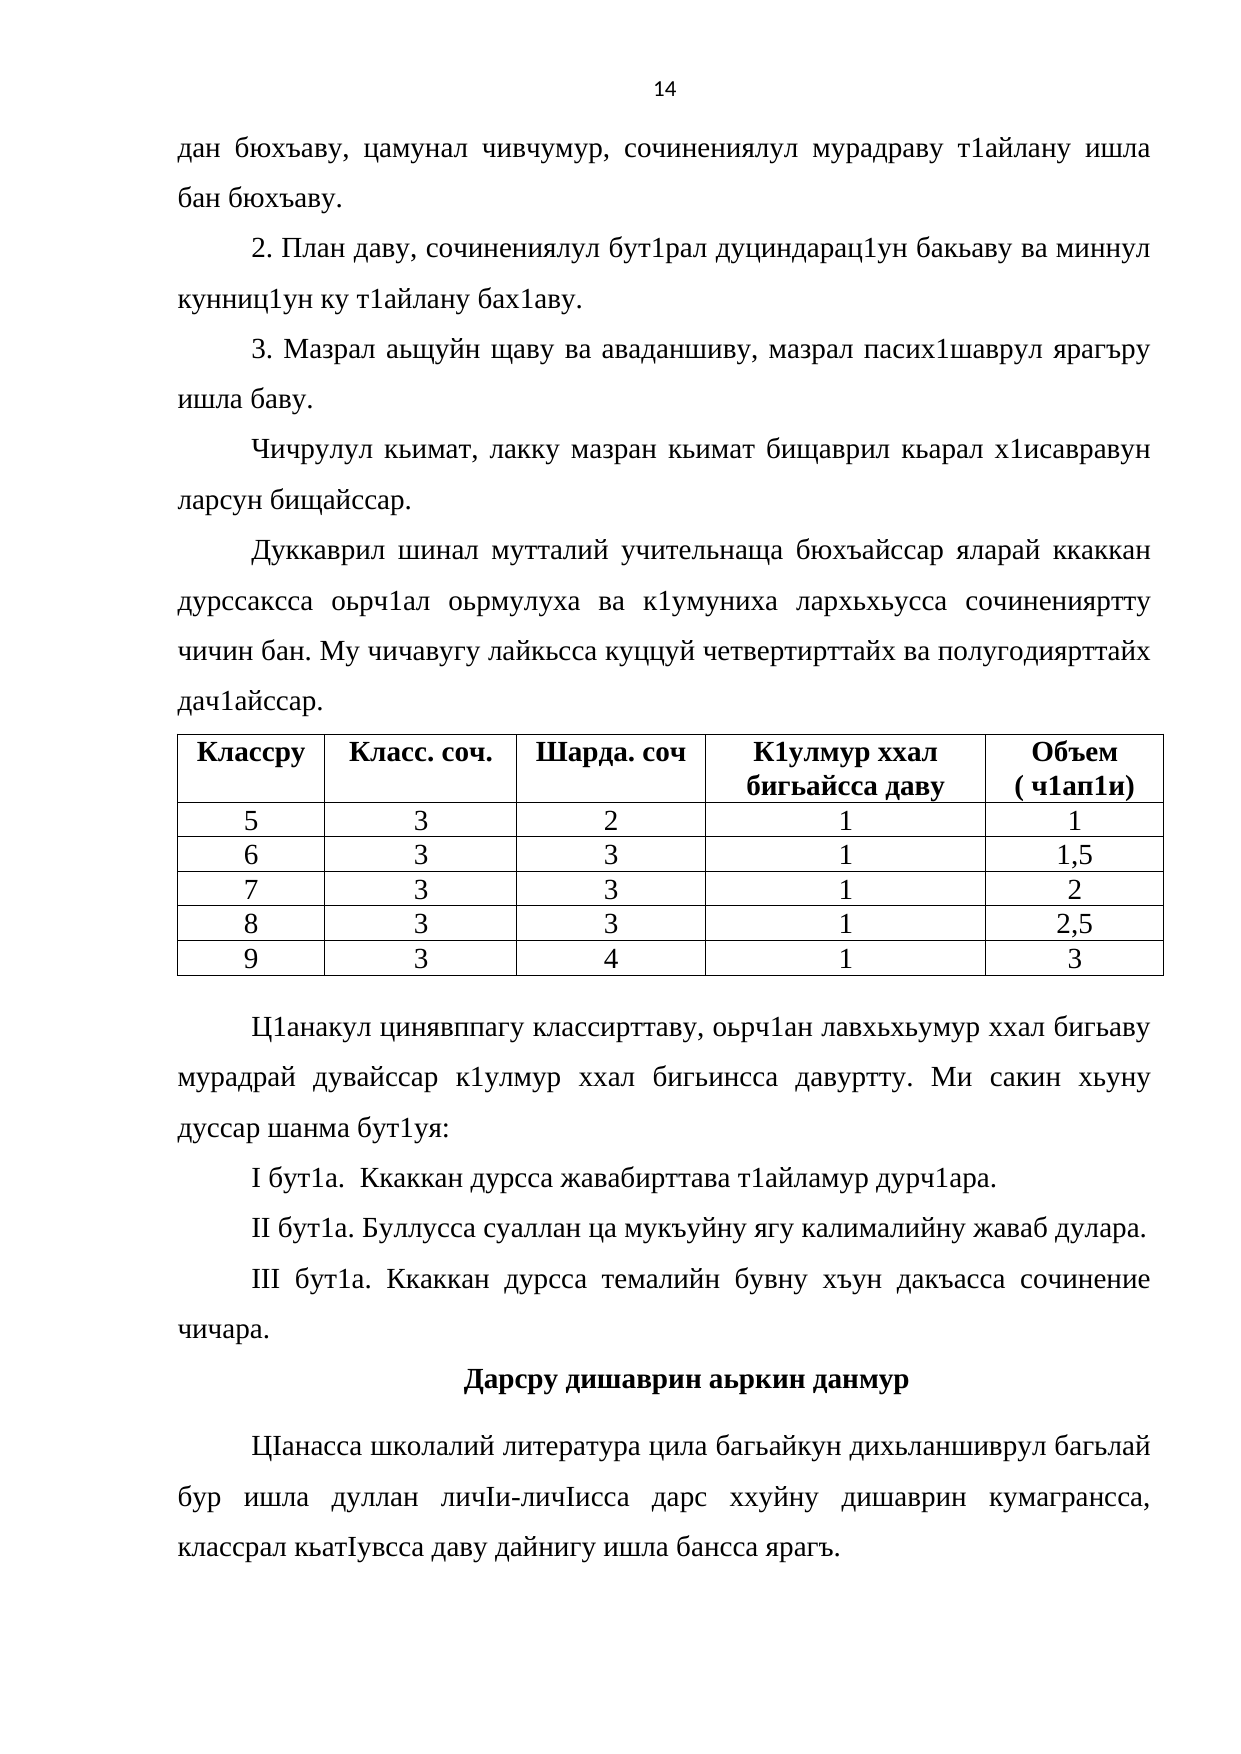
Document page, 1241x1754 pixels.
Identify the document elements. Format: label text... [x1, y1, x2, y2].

table_cell 3 [325, 872, 516, 905]
table_cell 7 [178, 872, 324, 905]
table_cell 9 [178, 941, 324, 974]
table_cell 4 [517, 941, 705, 974]
text Дарсру дишаврин аьркин данмур [177, 1361, 1152, 1395]
text II бут1а. Буллусса суаллан ца мукъуйну ягу калималийну жаваб дулара. [177, 1210, 1152, 1244]
table_cell 1 [706, 837, 985, 871]
table_cell 1 [706, 803, 985, 836]
table_cell 1,5 [986, 837, 1163, 871]
text ЦIанасса школалий литература цила багьайкун дихьланшиврул багьлай бур ишла дуллан личIи-личIисса дарс ххуйну дишаврин кумагрансса, классрал кьатIувсса даву дайнигу ишла бансса ярагъ. [177, 1428, 1152, 1563]
table_cell 1 [706, 941, 985, 974]
table_cell 3 [517, 837, 705, 871]
table_cell 3 [517, 872, 705, 905]
text Ц1анакул цинявппагу классирттаву, оьрч1ан лавхьхьумур ххал бигьаву мурадрай дувайссар к1улмур ххал бигьинсса давуртту. Ми сакин хьуну дуссар шанма бут1уя: [177, 1009, 1152, 1143]
text I бут1а. Ккаккан дурсса жавабирттава т1айламур дурч1ара. [177, 1160, 1152, 1194]
table_cell 3 [325, 906, 516, 940]
table_header К1улмур ххал бигьайсса даву [706, 735, 985, 802]
table_cell 1 [706, 906, 985, 940]
text Чичрулул кьимат, лакку мазран кьимат бищаврил кьарал х1исавравун ларсун бищайссар. [177, 432, 1152, 516]
table_cell 5 [178, 803, 324, 836]
text III бут1а. Ккаккан дурсса темалийн бувну хъун дакъасса сочинение чичара. [177, 1261, 1152, 1344]
table_cell 8 [178, 906, 324, 940]
table_header Класс. соч. [325, 735, 516, 802]
table_cell 1 [986, 803, 1163, 836]
table_cell 1 [706, 872, 985, 905]
table_cell 6 [178, 837, 324, 871]
table_cell 3 [986, 941, 1163, 974]
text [177, 130, 1152, 214]
text Дуккаврил шинал мутталий учительнаща бюхъайссар яларай ккаккан дурссаксса оьрч1ал оьрмулуха ва к1умуниха лархьхьусса сочиненияртту чичин бан. Му чичавугу лайкьсса куццуй четвертирттайх ва полугодиярттайх дач1айссар. [177, 532, 1152, 717]
table_cell 2,5 [986, 906, 1163, 940]
table_cell 3 [325, 837, 516, 871]
table_cell 3 [325, 803, 516, 836]
text 3. Мазрал аьщуйн щаву ва аваданшиву, мазрал пасих1шаврул ярагъру ишла баву. [177, 331, 1152, 415]
table_header Объем ( ч1ап1и) [986, 735, 1163, 802]
table_header Шарда. соч [517, 735, 705, 802]
text 2. План даву, сочинениялул бут1рал дуциндарац1ун бакьаву ва миннул кунниц1ун ку т1айлану бах1аву. [177, 230, 1152, 314]
table_cell 2 [517, 803, 705, 836]
table_cell 3 [325, 941, 516, 974]
table_cell 3 [517, 906, 705, 940]
table_cell 2 [986, 872, 1163, 905]
table_header Классру [178, 735, 324, 802]
